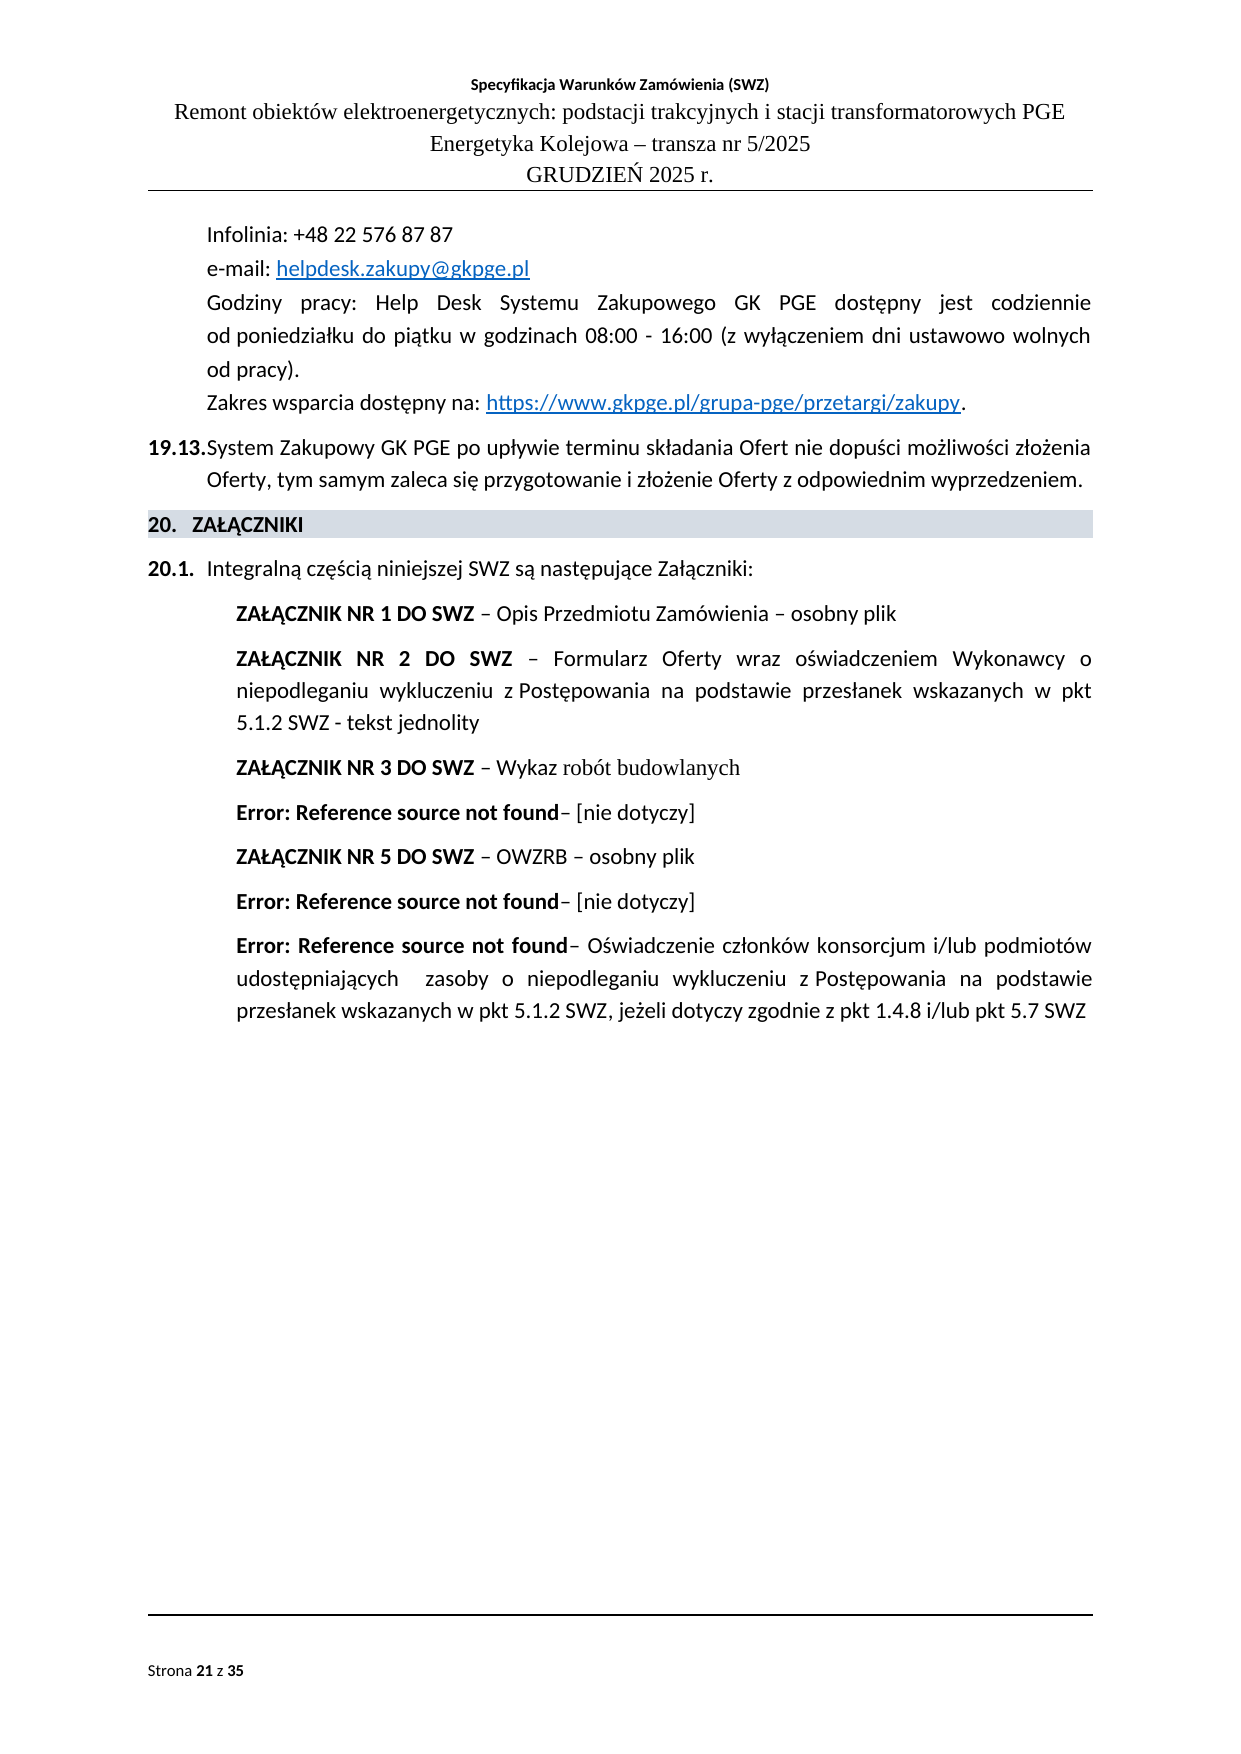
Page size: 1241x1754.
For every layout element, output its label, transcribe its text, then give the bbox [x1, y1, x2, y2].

list e-mail: helpdesk.zakupy@gkpge.pl [207, 254, 1093, 282]
list System Zakupowy GK PGE po upływie terminu składania Ofert nie dopuści możliwości złożenia Oferty, tym samym zaleca się przygotowanie i złożenie Oferty z odpowiednim wyprzedzeniem. [148, 433, 1093, 493]
text Załącznik nr 1 do SWZ – Opis Przedmiotu Zamówienia – osobny plik [236, 599, 1093, 627]
list Zakres wsparcia dostępny na: https://www.gkpge.pl/grupa-pge/przetargi/zakupy. [207, 388, 1093, 416]
list ZAŁĄCZNIKI [148, 510, 1093, 538]
text Załącznik nr 5 do SWZ – OWZRB – osobny plik [236, 842, 1093, 870]
list Integralną częścią niniejszej SWZ są następujące Załączniki: [148, 554, 1093, 582]
list Godziny pracy: Help Desk Systemu Zakupowego GK PGE dostępny jest codziennie od poniedziałku do piątku w godzinach 08:00 - 16:00 (z wyłączeniem dni ustawowo wolnych od pracy). [207, 288, 1093, 383]
text Załącznik nr 2 do SWZ – Formularz Oferty wraz oświadczeniem Wykonawcy o niepodleganiu wykluczeniu z Postępowania na podstawie przesłanek wskazanych w pkt 5.1.2 SWZ - tekst jednolity [236, 644, 1093, 736]
text Załącznik nr 3 do SWZ – Wykaz [236, 753, 1093, 781]
list Infolinia: +48 22 576 87 87 [207, 221, 1093, 248]
